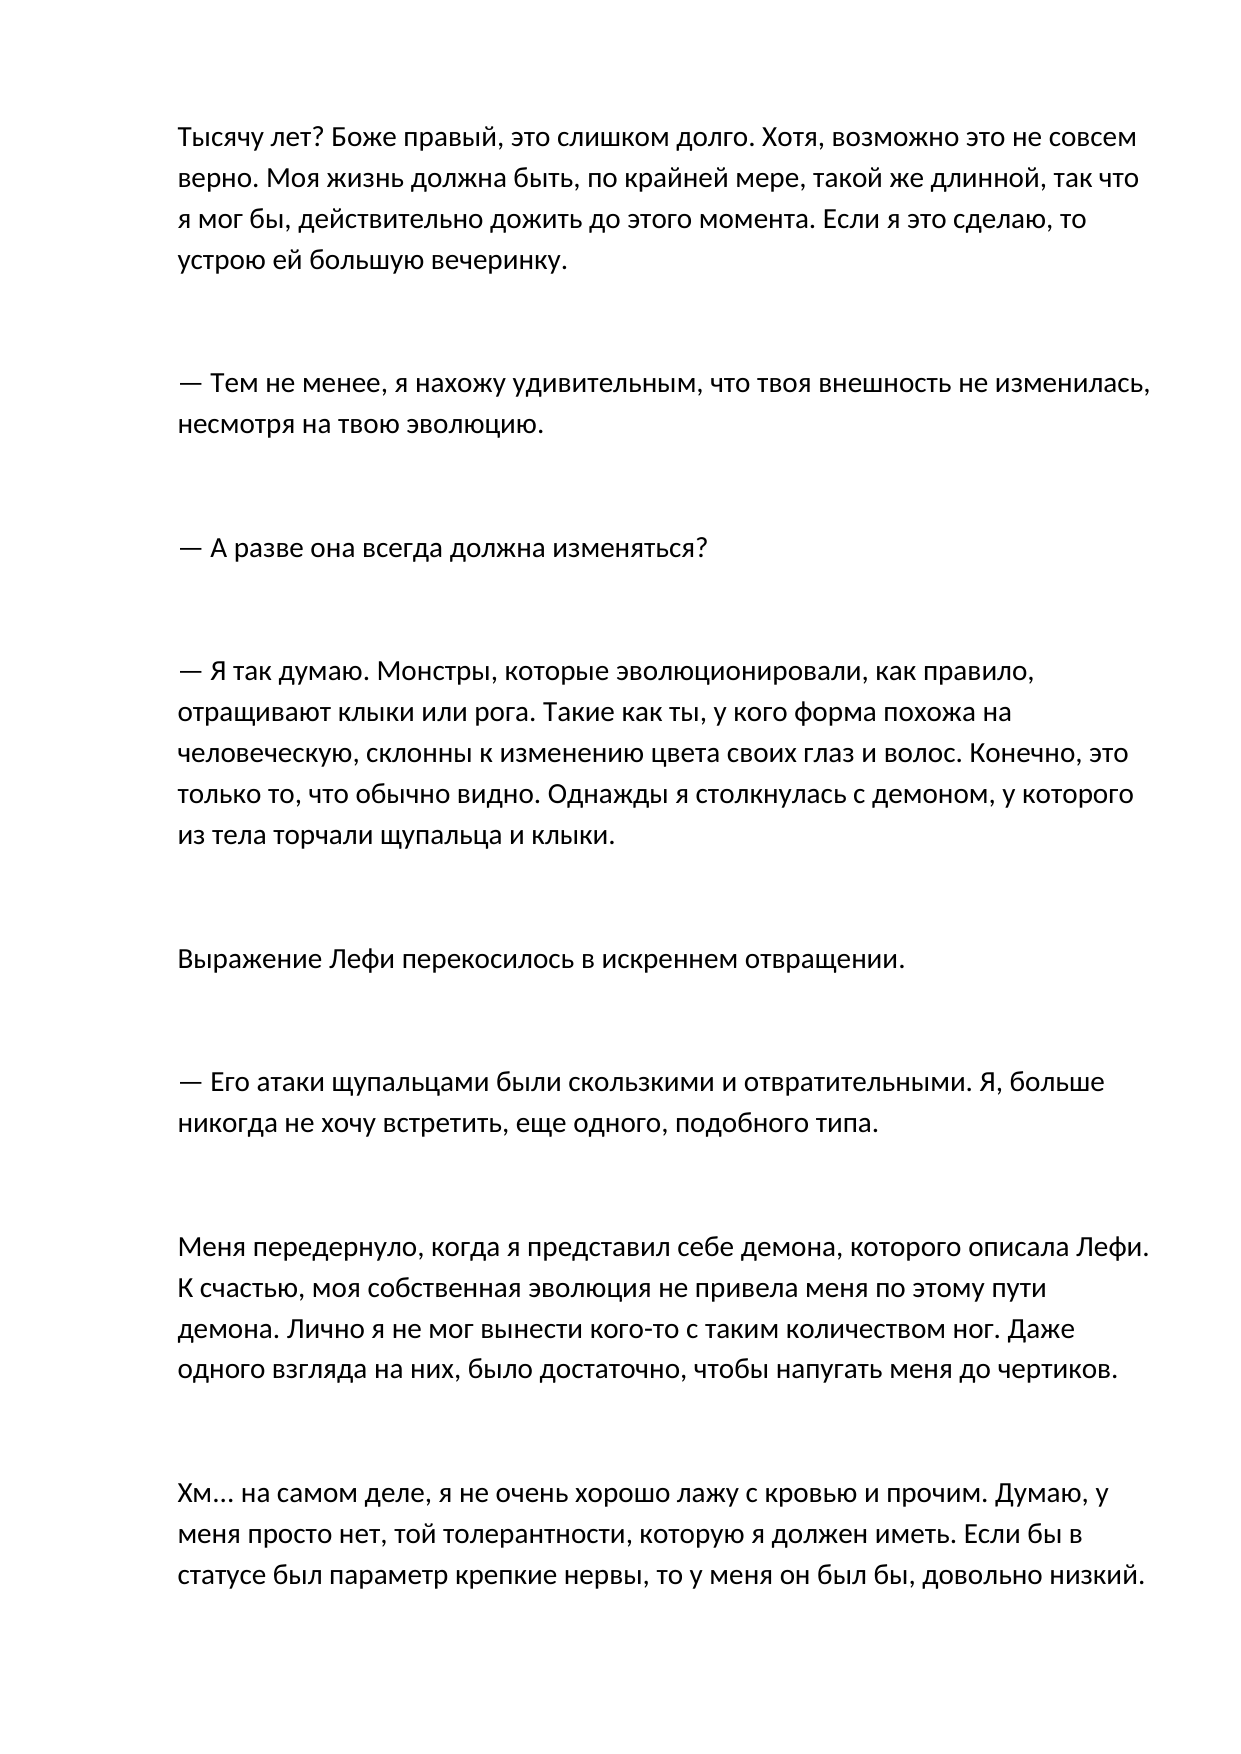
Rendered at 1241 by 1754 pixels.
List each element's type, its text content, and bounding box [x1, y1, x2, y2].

text — Я так думаю. Монстры, которые эволюционировали, как правило, отращивают клыки или рога. Такие как ты, у кого форма похожа на человеческую, склонны к изменению цвета своих глаз и волос. Конечно, это только то, что обычно видно. Однажды я столкнулась с демоном, у которого из тела торчали щупальца и клыки. [177, 652, 1152, 852]
text — Его атаки щупальцами были скользкими и отвратительными. Я, больше никогда не хочу встретить, еще одного, подобного типа. [177, 1063, 1152, 1140]
text Тысячу лет? Боже правый, это слишком долго. Хотя, возможно это не совсем верно. Моя жизнь должна быть, по крайней мере, такой же длинной, так что я мог бы, действительно дожить до этого момента. Если я это сделаю, то устрою ей большую вечеринку. [177, 118, 1152, 277]
text Выражение Лефи перекосилось в искреннем отвращении. [177, 940, 1152, 975]
text — А разве она всегда должна изменяться? [177, 529, 1152, 564]
text — Тем не менее, я нахожу удивительным, что твоя внешность не изменилась, несмотря на твою эволюцию. [177, 364, 1152, 441]
text Хм... на самом деле, я не очень хорошо лажу с кровью и прочим. Думаю, у меня просто нет, той толерантности, которую я должен иметь. Если бы в статусе был параметр крепкие нервы, то у меня он был бы, довольно низкий. [177, 1474, 1152, 1592]
text Меня передернуло, когда я представил себе демона, которого описала Лефи. К счастью, моя собственная эволюция не привела меня по этому пути демона. Лично я не мог вынести кого-то с таким количеством ног. Даже одного взгляда на них, было достаточно, чтобы напугать меня до чертиков. [177, 1228, 1152, 1386]
